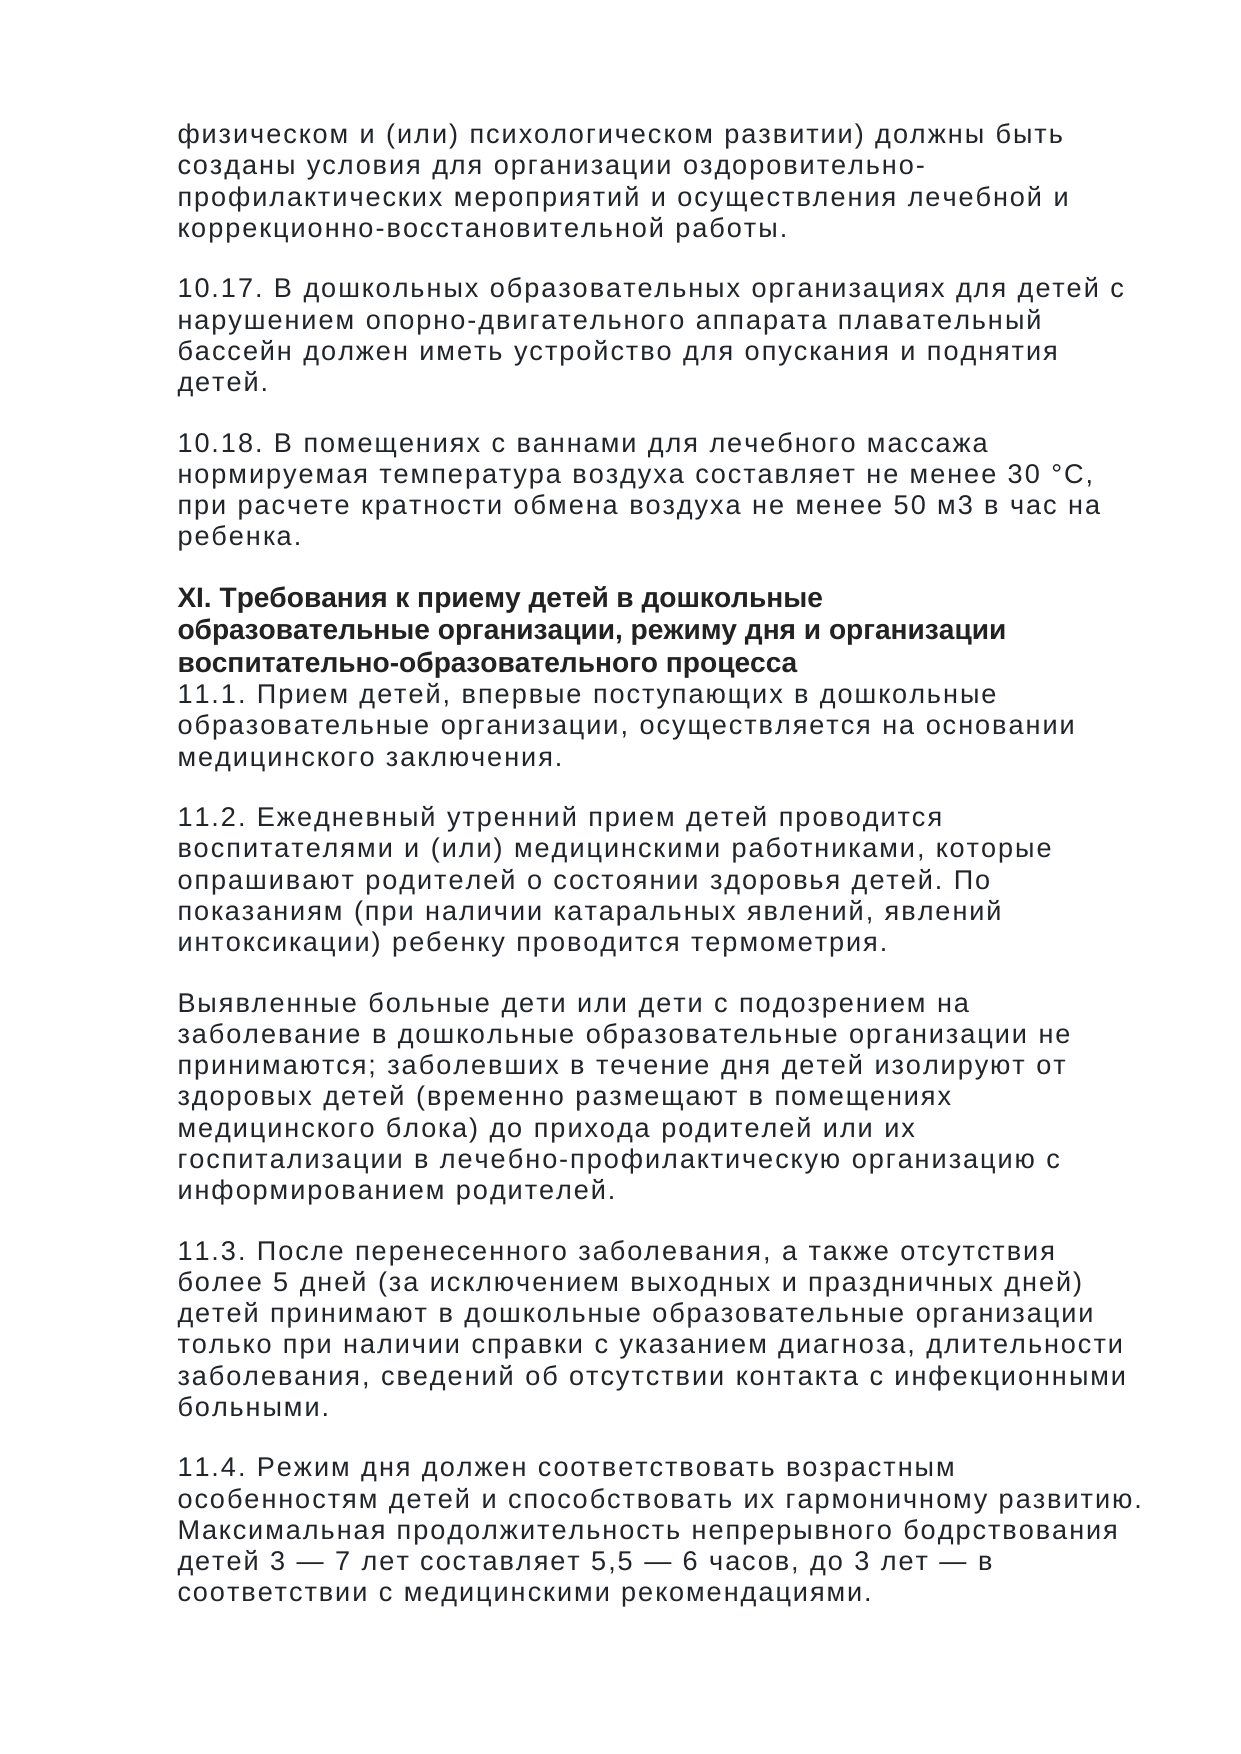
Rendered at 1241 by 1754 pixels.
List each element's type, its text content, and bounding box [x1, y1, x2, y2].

subtitle XI. Требования к приему детей в дошкольные образовательные организации, режиму дня и организации воспитательно-образовательного процесса [177, 581, 1152, 678]
text 11.2. Ежедневный утренний прием детей проводится воспитателями и (или) медицинскими работниками, которые опрашивают родителей о состоянии здоровья детей. По показаниям (при наличии катаральных явлений, явлений интоксикации) ребенку проводится термометрия. [177, 801, 1152, 957]
text 10.18. В помещениях с ваннами для лечебного массажа нормируемая температура воздуха составляет не менее 30 °C, при расчете кратности обмена воздуха не менее 50 м3 в час на ребенка. [177, 427, 1152, 552]
text Выявленные больные дети или дети с подозрением на заболевание в дошкольные образовательные организации не принимаются; заболевших в течение дня детей изолируют от здоровых детей (временно размещают в помещениях медицинского блока) до прихода родителей или их госпитализации в лечебно-профилактическую организацию с информированием родителей. [177, 987, 1152, 1205]
text 10.17. В дошкольных образовательных организациях для детей с нарушением опорно-двигательного аппарата плавательный бассейн должен иметь устройство для опускания и поднятия детей. [177, 272, 1152, 397]
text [177, 118, 1152, 243]
text 11.4. Режим дня должен соответствовать возрастным особенностям детей и способствовать их гармоничному развитию. Максимальная продолжительность непрерывного бодрствования детей 3 — 7 лет составляет 5,5 — 6 часов, до 3 лет — в соответствии с медицинскими рекомендациями. [177, 1451, 1152, 1608]
text 11.1. Прием детей, впервые поступающих в дошкольные образовательные организации, осуществляется на основании медицинского заключения. [177, 678, 1152, 772]
text 11.3. После перенесенного заболевания, а также отсутствия более 5 дней (за исключением выходных и праздничных дней) детей принимают в дошкольные образовательные организации только при наличии справки с указанием диагноза, длительности заболевания, сведений об отсутствии контакта с инфекционными больными. [177, 1235, 1152, 1422]
